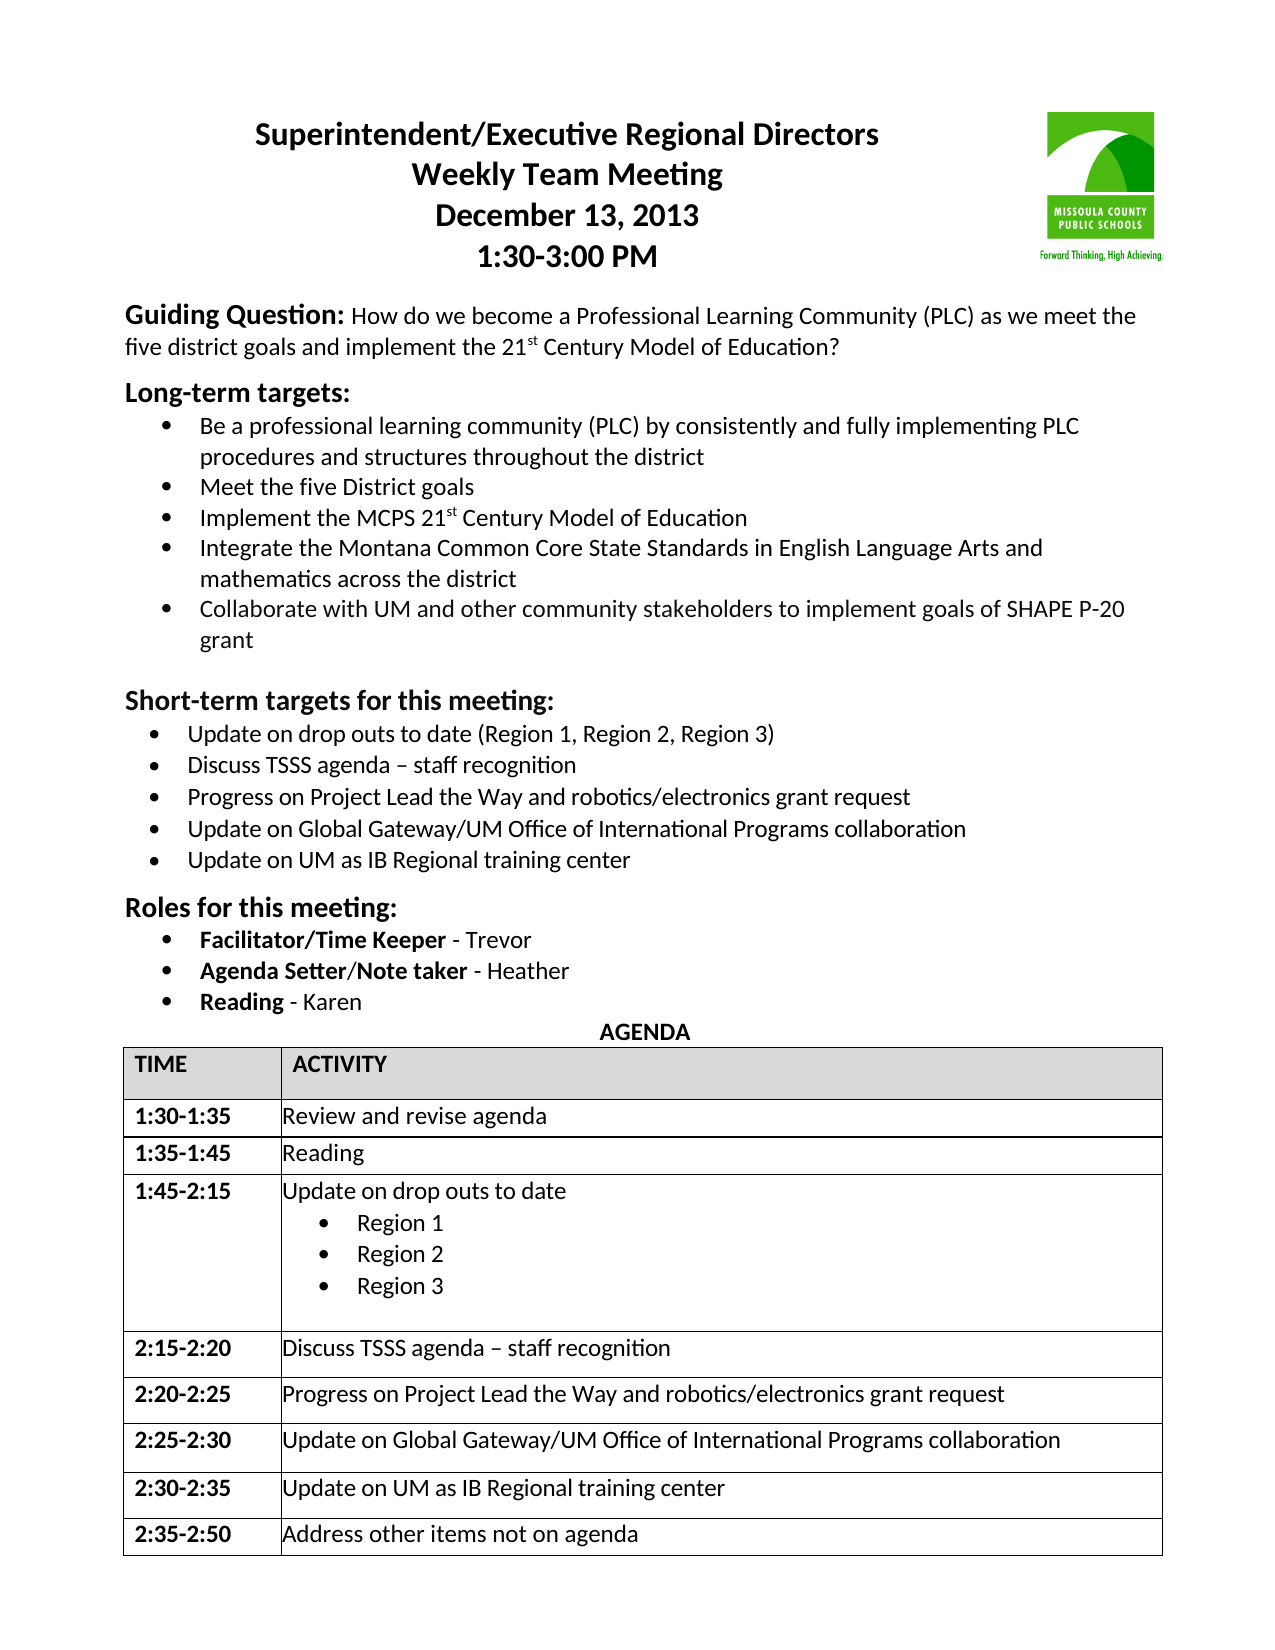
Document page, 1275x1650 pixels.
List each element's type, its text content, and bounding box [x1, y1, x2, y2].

table_cell Progress on Project Lead the Way and robotics/electronics grant request [282, 1378, 1162, 1423]
list Update on drop outs to date (Region 1, Region 2, Region 3) [150, 718, 1164, 750]
text 1:30-3:00 PM [112, 235, 1164, 275]
table_header ACTIVITY [282, 1048, 1162, 1099]
text Roles for this meeting: [125, 889, 1164, 925]
table_cell Address other items not on agenda [282, 1519, 1162, 1555]
table_cell 1:45-2:15 [124, 1175, 281, 1331]
text Short-term targets for this meeting: [125, 682, 1164, 718]
table_cell Review and revise agenda [282, 1100, 1162, 1136]
table_cell Update on drop outs to date Region 1 Region 2 Region 3 [282, 1175, 1162, 1331]
table_cell 1:30-1:35 [124, 1100, 281, 1136]
table_cell Reading [282, 1138, 1162, 1174]
list Facilitator/Time Keeper - Trevor [162, 925, 1164, 955]
list Collaborate with UM and other community stakeholders to implement goals of SHAPE P-20 grant [162, 593, 1164, 654]
list Implement the MCPS 21st Century Model of Education [162, 502, 1164, 532]
list Discuss TSSS agenda – staff recognition [150, 750, 1164, 781]
list Reading - Karen [162, 986, 1164, 1016]
text Superintendent/Executive Regional Directors [112, 112, 1040, 153]
table_cell Update on Global Gateway/UM Office of International Programs collaboration [282, 1424, 1162, 1472]
table_cell Update on UM as IB Regional training center [282, 1473, 1162, 1518]
text Long-term targets: [125, 374, 1164, 410]
table_cell Discuss TSSS agenda – staff recognition [282, 1332, 1162, 1377]
list Update on Global Gateway/UM Office of International Programs collaboration [150, 813, 1164, 845]
list Progress on Project Lead the Way and robotics/electronics grant request [150, 781, 1164, 813]
table_cell 2:15-2:20 [124, 1332, 281, 1377]
table_cell 1:35-1:45 [124, 1138, 281, 1174]
picture [1040, 112, 1163, 261]
list Agenda Setter/Note taker - Heather [162, 955, 1164, 986]
list Integrate the Montana Common Core State Standards in English Language Arts and mathematics across the district [162, 532, 1164, 593]
table_cell 2:30-2:35 [124, 1473, 281, 1518]
text Weekly Team Meeting [112, 153, 1040, 194]
text December 13, 2013 [112, 194, 1040, 235]
list Be a professional learning community (PLC) by consistently and fully implementing PLC procedures and structures throughout the district [162, 410, 1164, 471]
table_cell 2:35-2:50 [124, 1519, 281, 1555]
text Guiding Question: How do we become a Professional Learning Community (PLC) as we meet the five district goals and implement the 21st Century Model of Education? [125, 296, 1164, 362]
table_header TIME [124, 1048, 281, 1099]
table_cell 2:20-2:25 [124, 1378, 281, 1423]
text AGENDA [125, 1016, 1164, 1047]
table_cell 2:25-2:30 [124, 1424, 281, 1472]
list Update on UM as IB Regional training center [150, 845, 1164, 876]
list Meet the five District goals [162, 471, 1164, 502]
